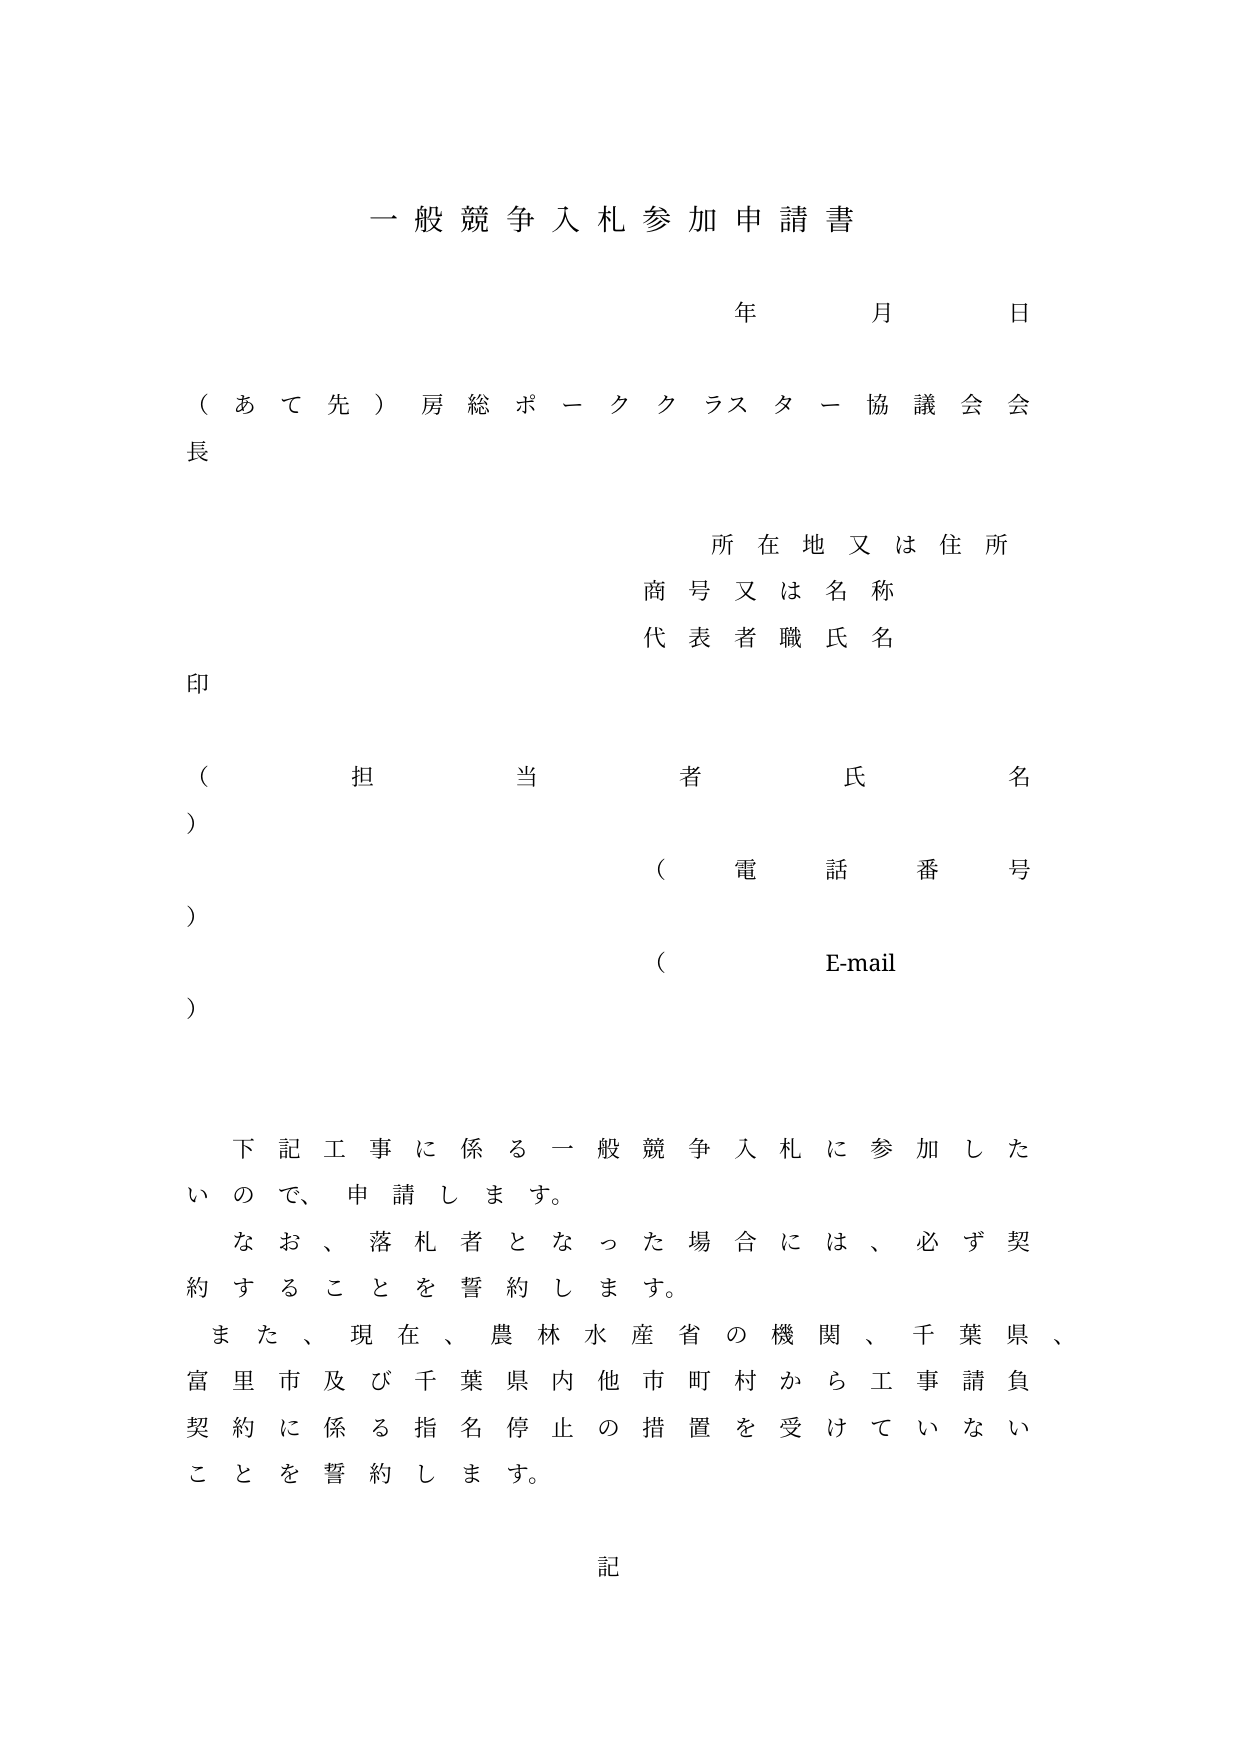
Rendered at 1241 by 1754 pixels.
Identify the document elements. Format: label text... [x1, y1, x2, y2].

text 一般競争入札参加申請書 [187, 195, 1053, 241]
text 商号又は名称 [187, 567, 1053, 613]
text 代表者職氏名 印 [187, 613, 1053, 706]
text また、現在、農林水産省の機関、千葉県、富里市及び千葉県内他市町村から工事請負契約に係る指名停止の措置を受けていないことを誓約します。 [187, 1310, 1053, 1496]
text 下記工事に係る一般競争入札に参加したいので、申請します。 [187, 1124, 1053, 1217]
text （担当者氏名 ） [187, 706, 1053, 845]
text 所在地又は住所 [187, 520, 1053, 567]
text （電話番号 ） [187, 845, 1053, 938]
text 年 月 日 [187, 288, 1053, 334]
text （あて先）房総ポーククラスター協議会会長 [187, 381, 1053, 474]
text （E-mail ） [187, 938, 1053, 1031]
text 記 [187, 1542, 1053, 1589]
text なお、落札者となった場合には、必ず契約することを誓約します。 [187, 1217, 1053, 1310]
